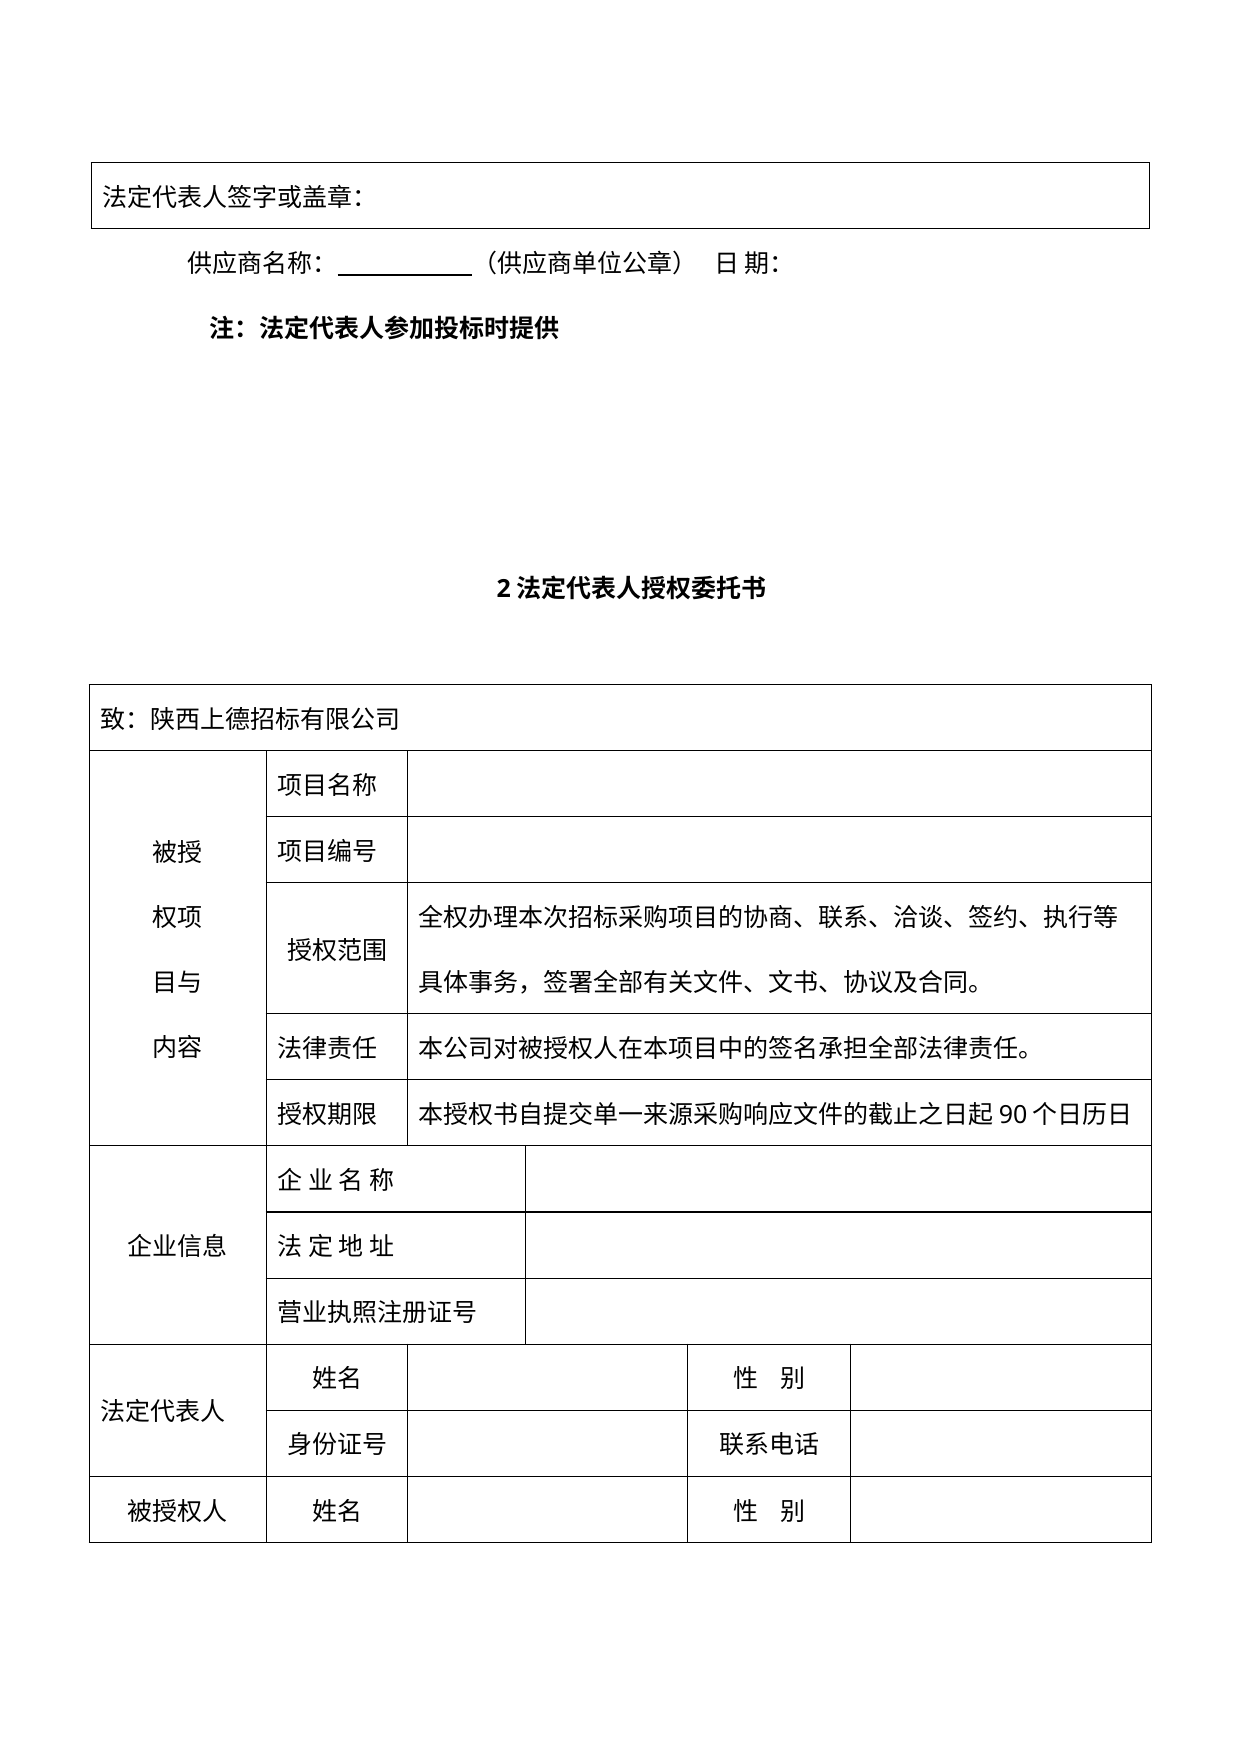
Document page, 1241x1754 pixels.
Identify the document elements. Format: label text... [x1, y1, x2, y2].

table_cell 授权范围 [267, 883, 407, 1013]
table_cell 法定代表人签字或盖章： [92, 163, 1149, 228]
table_cell 法定代表人 [90, 1345, 266, 1476]
table_cell 法律责任 [267, 1014, 407, 1079]
table_cell [526, 1213, 1151, 1277]
table_cell 身份证号 [267, 1411, 407, 1476]
text 供应商名称： （供应商单位公章） 日 期： [187, 229, 1053, 294]
table_cell [408, 817, 1151, 882]
table_cell 被授权人 [90, 1477, 266, 1542]
table_cell [851, 1345, 1151, 1409]
table_cell [408, 1345, 687, 1409]
table_cell 授权期限 [267, 1080, 407, 1145]
table_cell [526, 1146, 1151, 1211]
table_cell [851, 1411, 1151, 1476]
table_cell 法 定 地 址 [267, 1213, 525, 1277]
text 2法定代表人授权委托书 [209, 554, 1053, 619]
table_cell 联系电话 [688, 1411, 850, 1476]
table_cell 全权办理本次招标采购项目的协商、联系、洽谈、签约、执行等具体事务，签署全部有关文件、文书、协议及合同。 [408, 883, 1151, 1013]
table_cell 性 别 [688, 1477, 850, 1542]
table_cell 项目编号 [267, 817, 407, 882]
table_cell 姓名 [267, 1345, 407, 1409]
table_cell 企业信息 [90, 1146, 266, 1343]
table_cell [408, 1477, 687, 1542]
table_cell 性 别 [688, 1345, 850, 1409]
table_cell 营业执照注册证号 [267, 1279, 525, 1343]
table_cell 姓名 [267, 1477, 407, 1542]
table_cell [408, 751, 1151, 816]
table_cell 被授 权项 目与 内容 [90, 751, 266, 1145]
text 注：法定代表人参加投标时提供 [209, 294, 1053, 359]
table_cell 企 业 名 称 [267, 1146, 525, 1211]
table_cell 本公司对被授权人在本项目中的签名承担全部法律责任。 [408, 1014, 1151, 1079]
table_header 致：陕西上德招标有限公司 [90, 685, 1151, 750]
table_cell 本授权书自提交单一来源采购响应文件的截止之日起90个日历日 [408, 1080, 1151, 1145]
table_cell [851, 1477, 1151, 1542]
table_cell [526, 1279, 1151, 1343]
table_cell 项目名称 [267, 751, 407, 816]
table_cell [408, 1411, 687, 1476]
